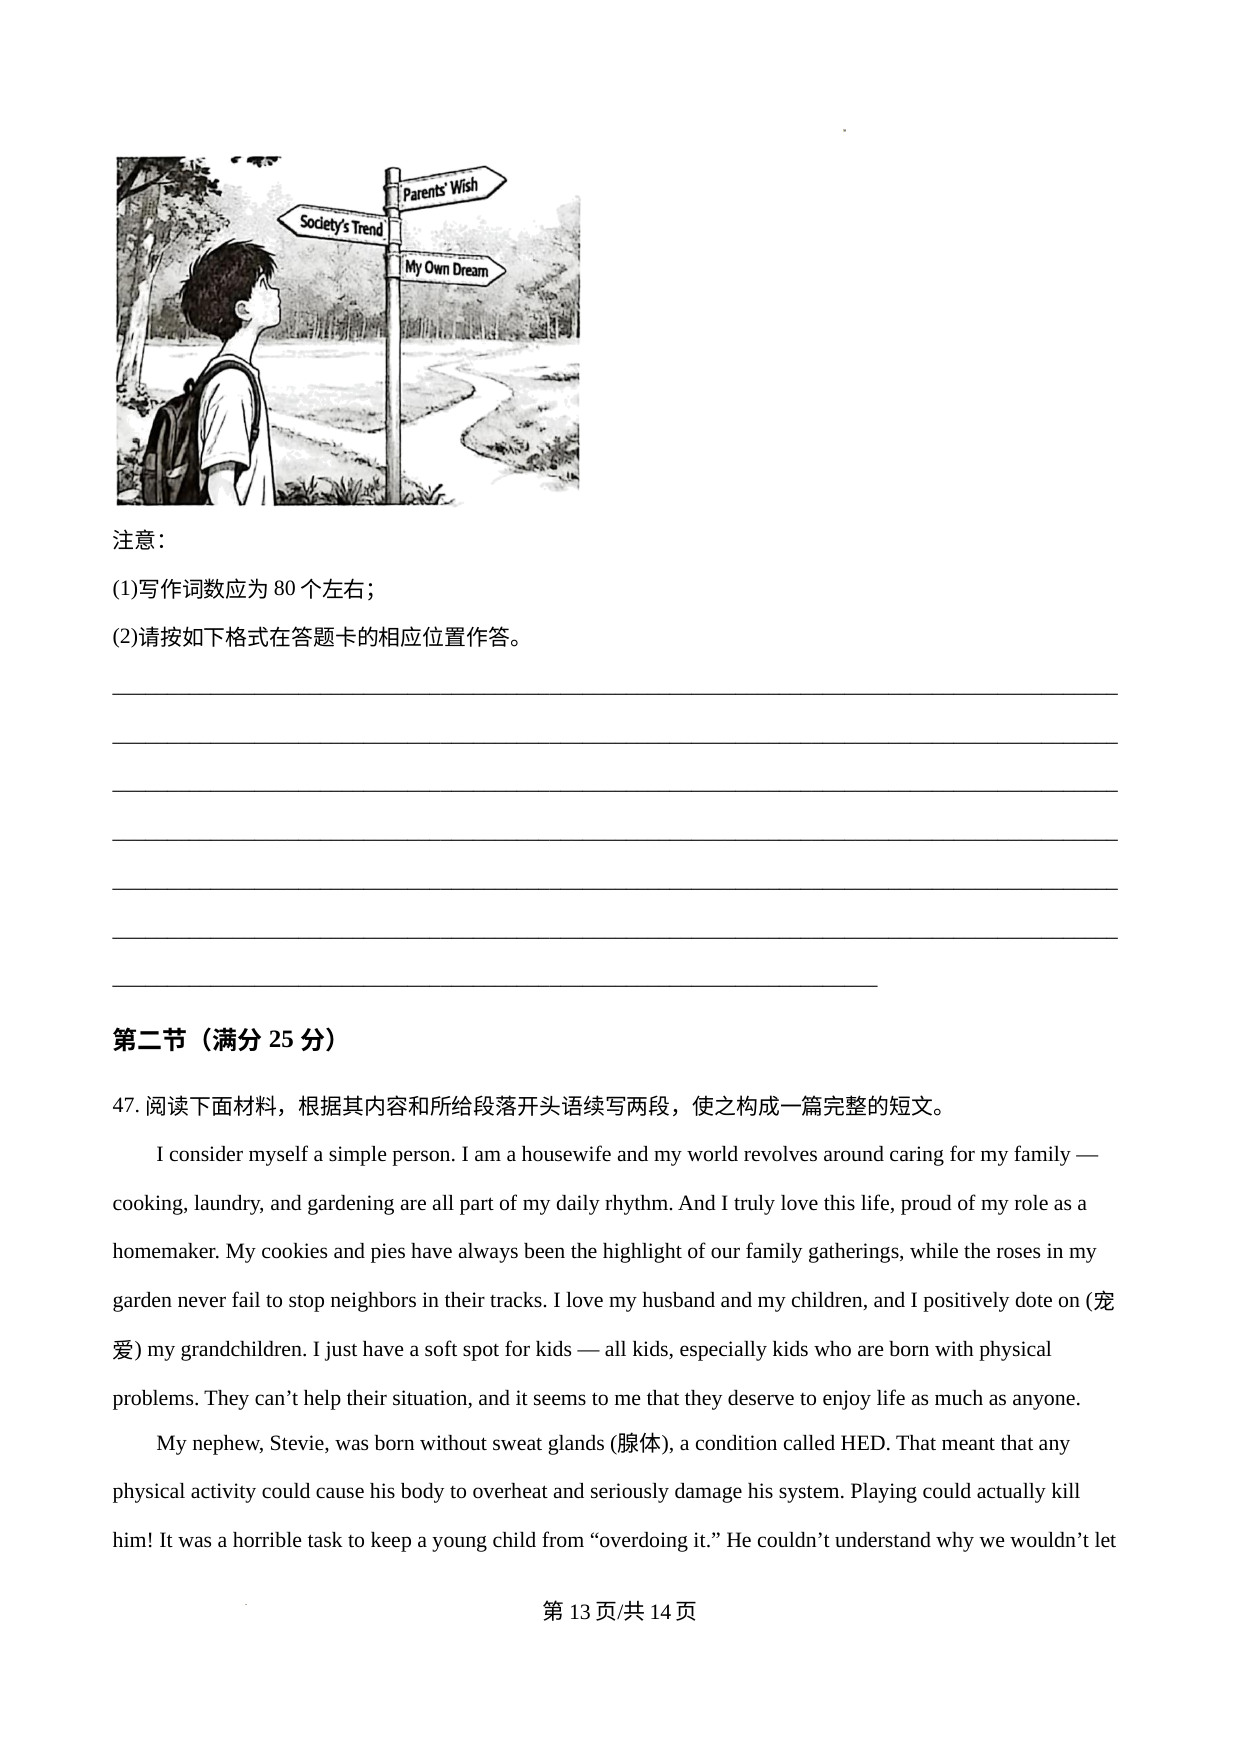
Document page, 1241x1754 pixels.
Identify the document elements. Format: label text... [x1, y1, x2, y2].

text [112, 1426, 1128, 1556]
text (1)写作词数应为80个左右； [112, 571, 1128, 604]
picture [112, 153, 583, 508]
text 注意： [112, 523, 1128, 556]
text (2)请按如下格式在答题卡的相应位置作答。 [112, 620, 1128, 652]
text 第二节（满分 25 分） [112, 1006, 1128, 1071]
text I consider myself a simple person. I am a housewife and my world revolves around caring for my family — cooking, laundry, and gardening are all part of my daily rhythm. And I truly love this life, proud of my role as a homemaker. My cookies and pies have always been the highlight of our family gatherings, while the roses in my garden never fail to stop neighbors in their tracks. I love my husband and my children, and I positively dote on (宠爱) my grandchildren. I just have a soft spot for kids — all kids, especially kids who are born with physical problems. They can’t help their situation, and it seems to me that they deserve to enjoy life as much as anyone. [112, 1137, 1128, 1413]
text ______________________________________________________________________________________________________________________________________________________________________________________________________________________________________________________________________________________________________________________________________________________________________________________________________________________________________________________________________________________________________________________________________________________________________________________________________________________________________________ [112, 668, 1128, 993]
text 47. 阅读下面材料，根据其内容和所给段落开头语续写两段，使之构成一篇完整的短文。 [112, 1089, 1128, 1121]
